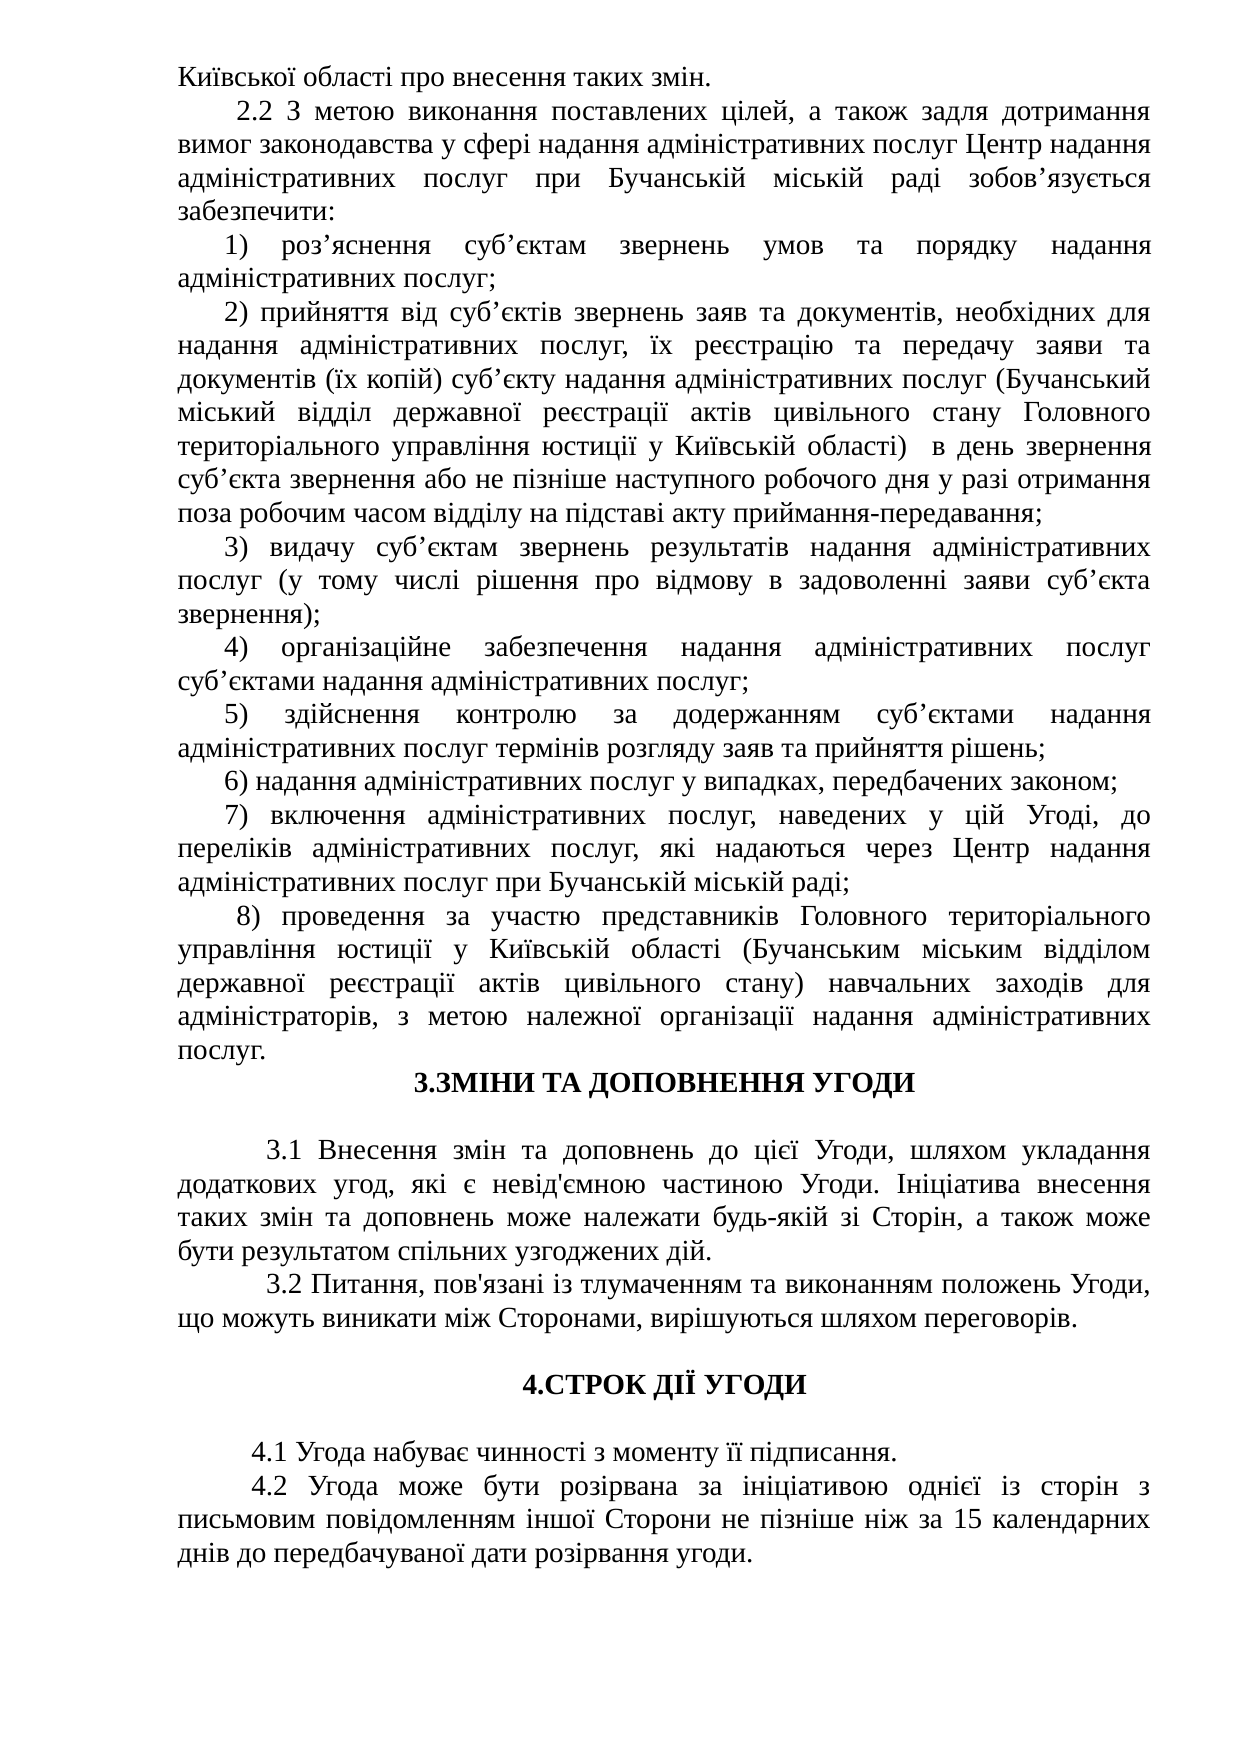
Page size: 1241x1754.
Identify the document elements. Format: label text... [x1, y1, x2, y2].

text 4) організаційне забезпечення надання адміністративних послуг суб’єктами надання адміністративних послуг; [177, 629, 1152, 696]
text 3.1 Внесення змін та доповнень до цієї Угоди, шляхом укладання додаткових угод, які є невід'ємною частиною Угоди. Ініціатива внесення таких змін та доповнень може належати будь-якій зі Сторін, а також може бути результатом спільних узгоджених дій. [177, 1132, 1152, 1267]
text 1) роз’яснення суб’єктам звернень умов та порядку надання адміністративних послуг; [177, 227, 1152, 294]
text 6) надання адміністративних послуг у випадках, передбачених законом; [177, 763, 1152, 797]
text 2.2 З метою виконання поставлених цілей, а також задля дотримання вимог законодавства у сфері надання адміністративних послуг Центр надання адміністративних послуг при Бучанській міській раді зобов’язується забезпечити: [177, 93, 1152, 227]
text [177, 59, 1152, 93]
text 3.2 Питання, пов'язані із тлумаченням та виконанням положень Угоди, що можуть виникати між Сторонами, вирішуються шляхом переговорів. [177, 1267, 1152, 1334]
text 4.СТРОК ДІЇ УГОДИ [177, 1367, 1152, 1401]
text 3.ЗМІНИ ТА ДОПОВНЕННЯ УГОДИ [177, 1065, 1152, 1099]
text 3) видачу суб’єктам звернень результатів надання адміністративних послуг (у тому числі рішення про відмову в задоволенні заяви суб’єкта звернення); [177, 529, 1152, 629]
text 4.2 Угода може бути розірвана за ініціативою однієї із сторін з письмовим повідомленням іншої Сторони не пізніше ніж за 15 календарних днів до передбачуваної дати розірвання угоди. [177, 1468, 1152, 1568]
text 5) здійснення контролю за додержанням суб’єктами надання адміністративних послуг термінів розгляду заяв та прийняття рішень; [177, 696, 1152, 763]
text 2) прийняття від суб’єктів звернень заяв та документів, необхідних для надання адміністративних послуг, їх реєстрацію та передачу заяви та документів (їх копій) суб’єкту надання адміністративних послуг (Бучанський міський відділ державної реєстрації актів цивільного стану Головного територіального управління юстиції у Київській області) в день звернення суб’єкта звернення або не пізніше наступного робочого дня у разі отримання поза робочим часом відділу на підставі акту приймання-передавання; [177, 294, 1152, 529]
text 8) проведення за участю представників Головного територіального управління юстиції у Київській області (Бучанським міським відділом державної реєстрації актів цивільного стану) навчальних заходів для адміністраторів, з метою належної організації надання адміністративних послуг. [177, 898, 1152, 1065]
text 4.1 Угода набуває чинності з моменту її підписання. [177, 1434, 1152, 1468]
text 7) включення адміністративних послуг, наведених у цій Угоді, до переліків адміністративних послуг, які надаються через Центр надання адміністративних послуг при Бучанській міській раді; [177, 797, 1152, 898]
